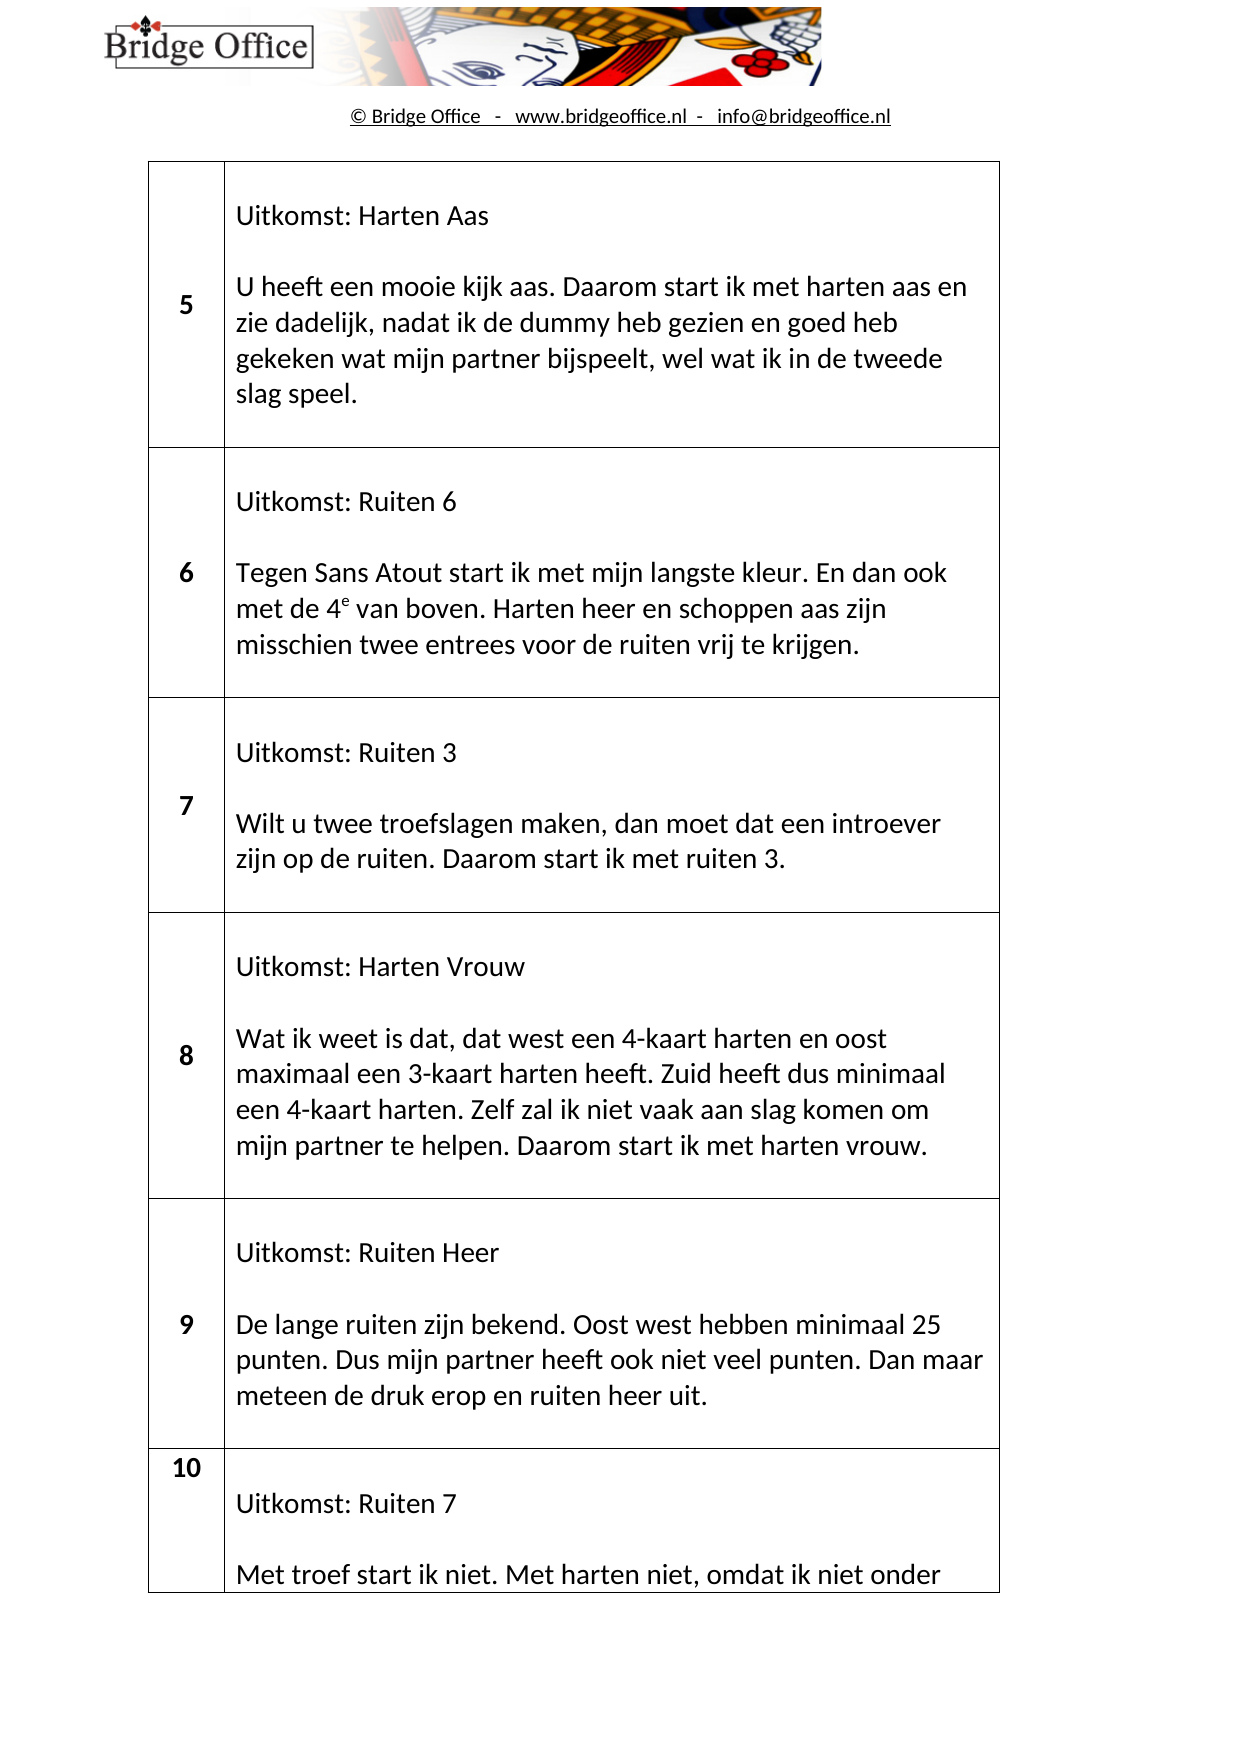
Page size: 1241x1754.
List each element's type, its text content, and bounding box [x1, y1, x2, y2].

table_cell 10 [149, 1449, 224, 1592]
table_cell Uitkomst: Ruiten 6 Tegen Sans Atout start ik met mijn langste kleur. En dan ook met de 4e van boven. Harten heer en schoppen aas zijn misschien twee entrees voor de ruiten vrij te krijgen. [225, 448, 999, 697]
picture [77, 7, 821, 85]
table_cell Uitkomst: Harten Vrouw Wat ik weet is dat, dat west een 4-kaart harten en oost maximaal een 3-kaart harten heeft. Zuid heeft dus minimaal een 4-kaart harten. Zelf zal ik niet vaak aan slag komen om mijn partner te helpen. Daarom start ik met harten vrouw. [225, 913, 999, 1198]
table_cell 9 [149, 1199, 224, 1448]
table_cell Uitkomst: Ruiten 3 Wilt u twee troefslagen maken, dan moet dat een introever zijn op de ruiten. Daarom start ik met ruiten 3. [225, 698, 999, 912]
table_cell Uitkomst: Ruiten Heer De lange ruiten zijn bekend. Oost west hebben minimaal 25 punten. Dus mijn partner heeft ook niet veel punten. Dan maar meteen de druk erop en ruiten heer uit. [225, 1199, 999, 1448]
table_cell 6 [149, 448, 224, 697]
table_header 5 [149, 162, 224, 447]
table_cell 8 [149, 913, 224, 1198]
table_header Uitkomst: Harten Aas U heeft een mooie kijk aas. Daarom start ik met harten aas en zie dadelijk, nadat ik de dummy heb gezien en goed heb gekeken wat mijn partner bijspeelt, wel wat ik in de tweede slag speel. [225, 162, 999, 447]
table_cell 7 [149, 698, 224, 912]
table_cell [225, 1449, 999, 1592]
